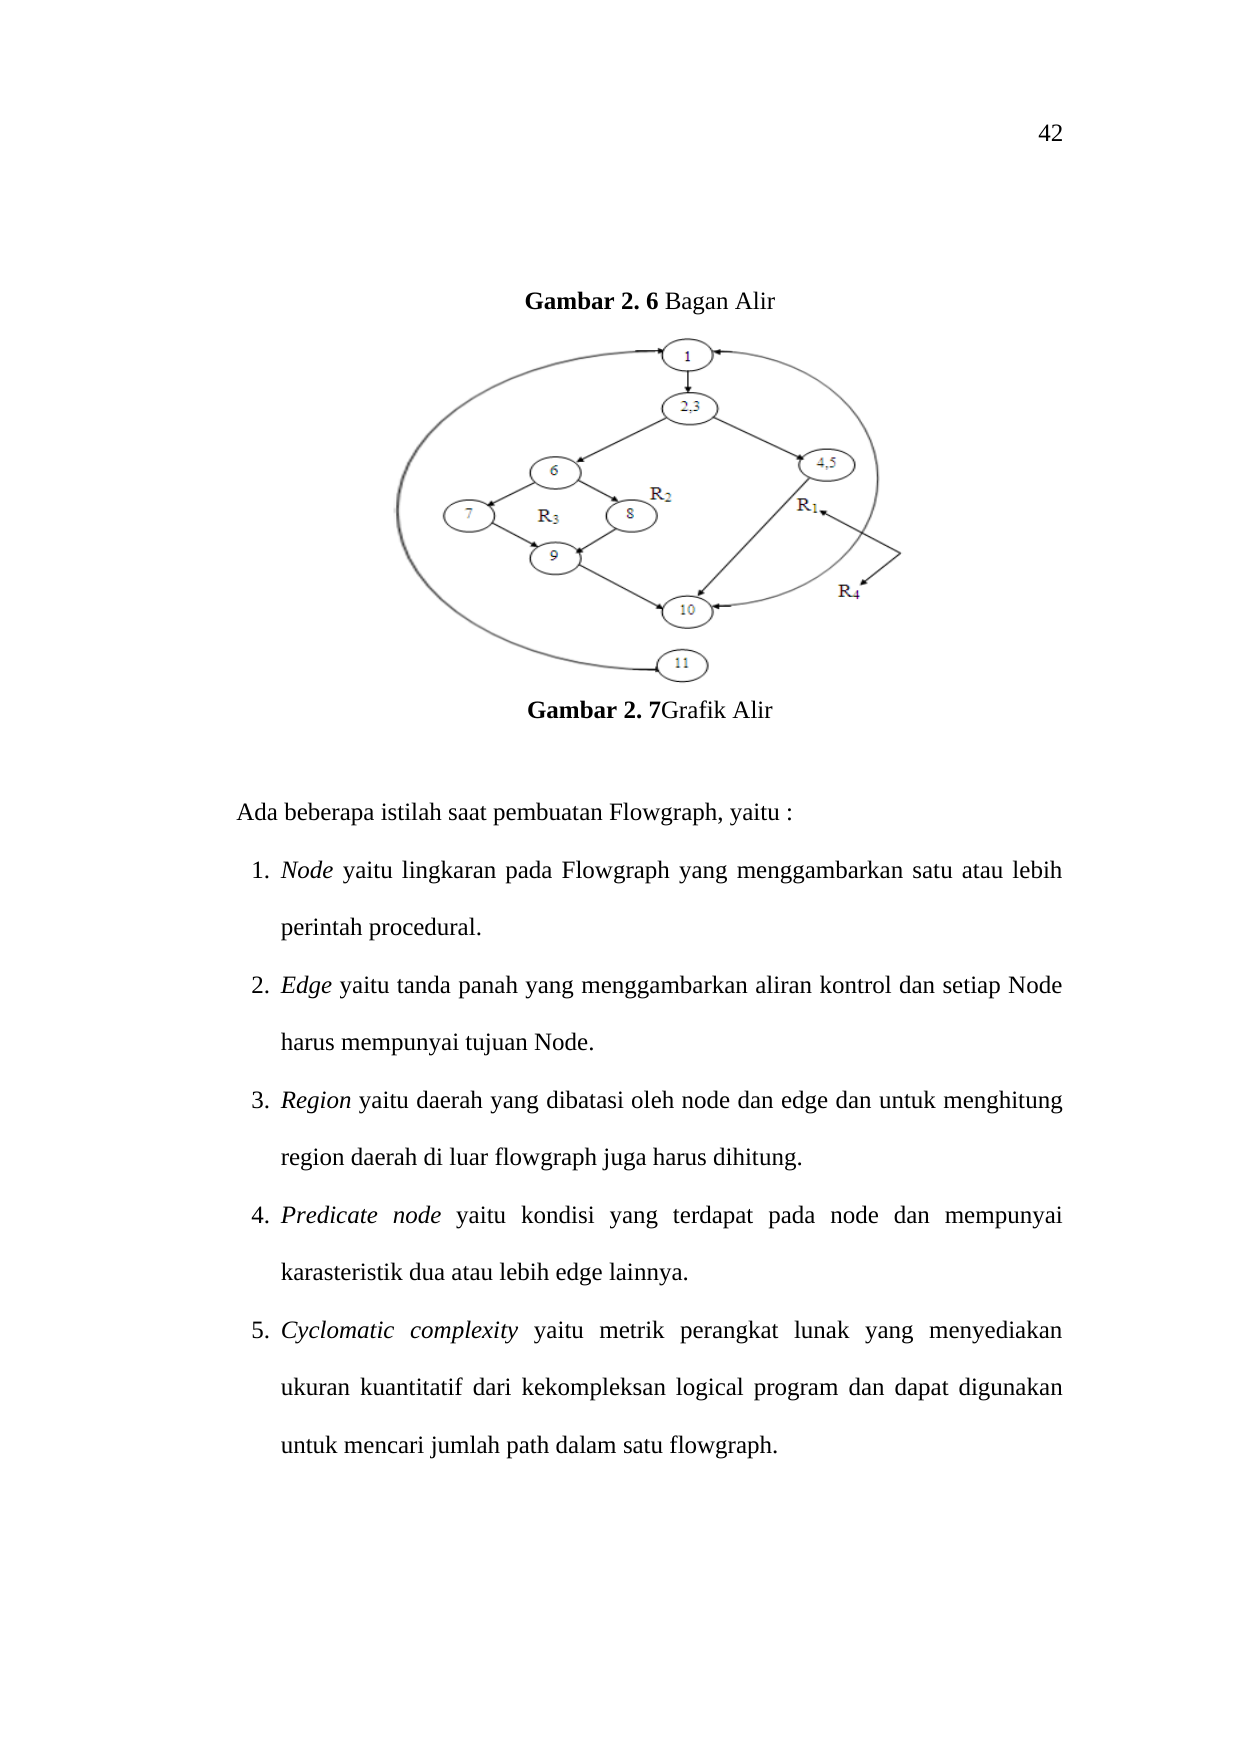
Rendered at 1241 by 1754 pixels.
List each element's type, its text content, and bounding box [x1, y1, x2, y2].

text Gambar 2. 7Grafik Alir [236, 695, 1063, 723]
text Ada beberapa istilah saat pembuatan Flowgraph, yaitu : [236, 797, 1063, 826]
list Node yaitu lingkaran pada Flowgraph yang menggambarkan satu atau lebih perintah procedural. [251, 855, 1063, 941]
text Gambar 2. 6 Bagan Alir [236, 286, 1063, 314]
list Predicate node yaitu kondisi yang terdapat pada node dan mempunyai karasteristik dua atau lebih edge lainnya. [251, 1200, 1063, 1286]
list Region yaitu daerah yang dibatasi oleh node dan edge dan untuk menghitung region daerah di luar flowgraph juga harus dihitung. [251, 1085, 1063, 1171]
list Edge yaitu tanda panah yang menggambarkan aliran kontrol dan setiap Node harus mempunyai tujuan Node. [251, 970, 1063, 1056]
list Cyclomatic complexity yaitu metrik perangkat lunak yang menyediakan ukuran kuantitatif dari kekompleksan logical program dan dapat digunakan untuk mencari jumlah path dalam satu flowgraph. [251, 1315, 1063, 1458]
